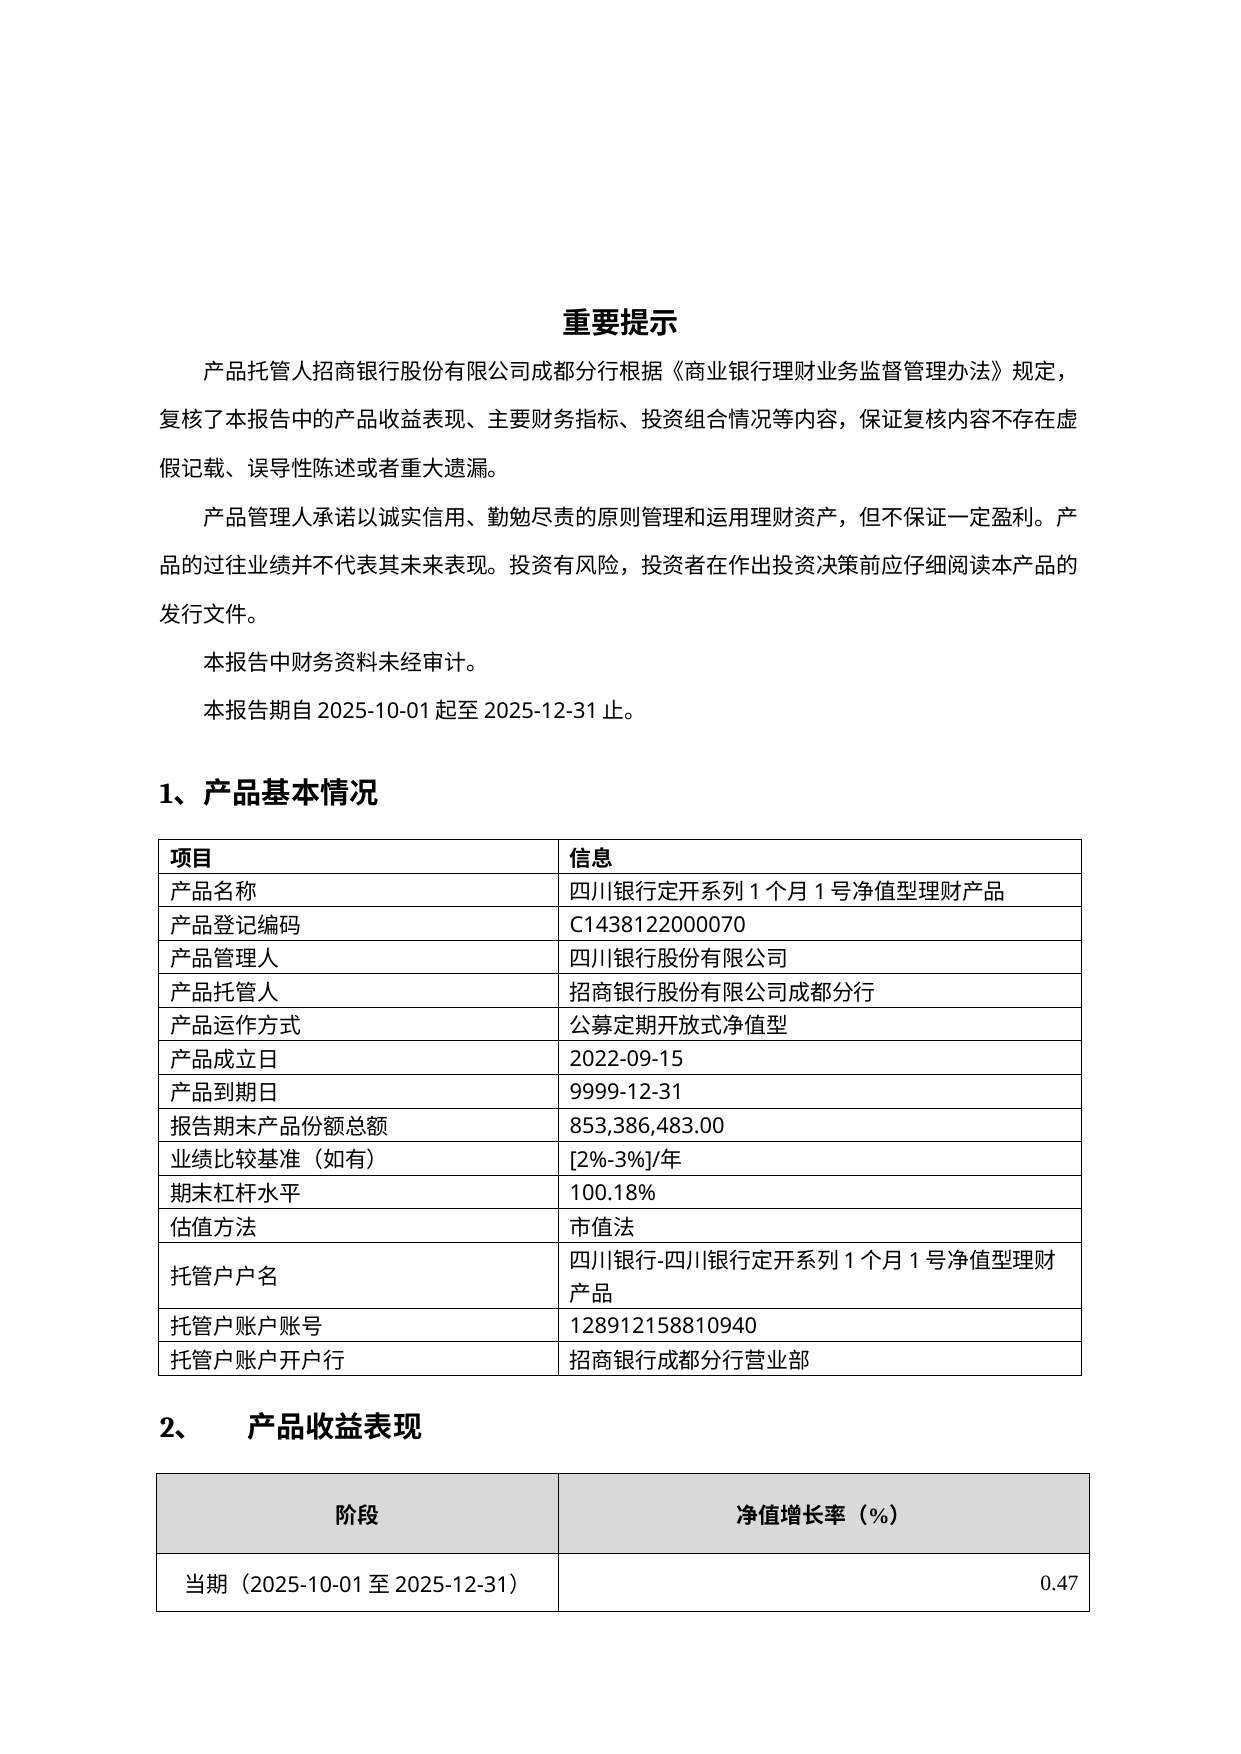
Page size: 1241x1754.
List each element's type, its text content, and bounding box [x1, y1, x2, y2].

text 产品托管人招商银行股份有限公司成都分行根据《商业银行理财业务监督管理办法》规定，复核了本报告中的产品收益表现、主要财务指标、投资组合情况等内容，保证复核内容不存在虚假记载、误导性陈述或者重大遗漏。 [159, 353, 1092, 483]
table_cell 产品登记编码 [159, 907, 558, 940]
table_cell 四川银行定开系列1个月1号净值型理财产品 [559, 874, 1081, 906]
text 产品管理人承诺以诚实信用、勤勉尽责的原则管理和运用理财资产，但不保证一定盈利。产品的过往业绩并不代表其未来表现。投资有风险，投资者在作出投资决策前应仔细阅读本产品的发行文件。 [159, 499, 1092, 629]
table_cell 业绩比较基准（如有） [159, 1142, 558, 1174]
table_cell 853,386,483.00 [559, 1109, 1081, 1141]
table_cell 四川银行-四川银行定开系列1个月1号净值型理财产品 [559, 1243, 1081, 1308]
table_cell 100.18% [559, 1176, 1081, 1208]
table_header 净值增长率（%） [559, 1474, 1089, 1553]
table_cell 招商银行股份有限公司成都分行 [559, 974, 1081, 1007]
table_cell 产品成立日 [159, 1041, 558, 1074]
table_cell 市值法 [559, 1209, 1081, 1242]
table_header 信息 [559, 840, 1081, 873]
table_cell 0.47 [559, 1554, 1089, 1611]
table_cell 报告期末产品份额总额 [159, 1109, 558, 1141]
table_cell [2%-3%]/年 [559, 1142, 1081, 1174]
table_cell 托管户账户账号 [159, 1309, 558, 1341]
table_header 项目 [159, 840, 558, 873]
text 重要提示 [159, 288, 1081, 353]
text 本报告期自2025-10-01起至2025-12-31止。 [159, 693, 1092, 726]
table_cell 托管户账户开户行 [159, 1342, 558, 1375]
table_cell 估值方法 [159, 1209, 558, 1242]
title 产品收益表现 [159, 1392, 1081, 1457]
table_cell 四川银行股份有限公司 [559, 941, 1081, 973]
table_cell 托管户户名 [159, 1243, 558, 1308]
table_cell 产品到期日 [159, 1075, 558, 1107]
title 产品基本情况 [159, 758, 1081, 823]
table_cell 产品名称 [159, 874, 558, 906]
table_cell 产品托管人 [159, 974, 558, 1007]
table_header 阶段 [157, 1474, 558, 1553]
table_cell 128912158810940 [559, 1309, 1081, 1341]
table_cell 公募定期开放式净值型 [559, 1008, 1081, 1040]
table_cell 产品管理人 [159, 941, 558, 973]
table_cell 期末杠杆水平 [159, 1176, 558, 1208]
text 本报告中财务资料未经审计。 [159, 645, 1092, 677]
table_cell C1438122000070 [559, 907, 1081, 940]
table_cell 2022-09-15 [559, 1041, 1081, 1074]
table_cell 产品运作方式 [159, 1008, 558, 1040]
table_cell 招商银行成都分行营业部 [559, 1342, 1081, 1375]
table_cell 9999-12-31 [559, 1075, 1081, 1107]
table_cell 当期（2025-10-01至2025-12-31） [157, 1554, 558, 1611]
